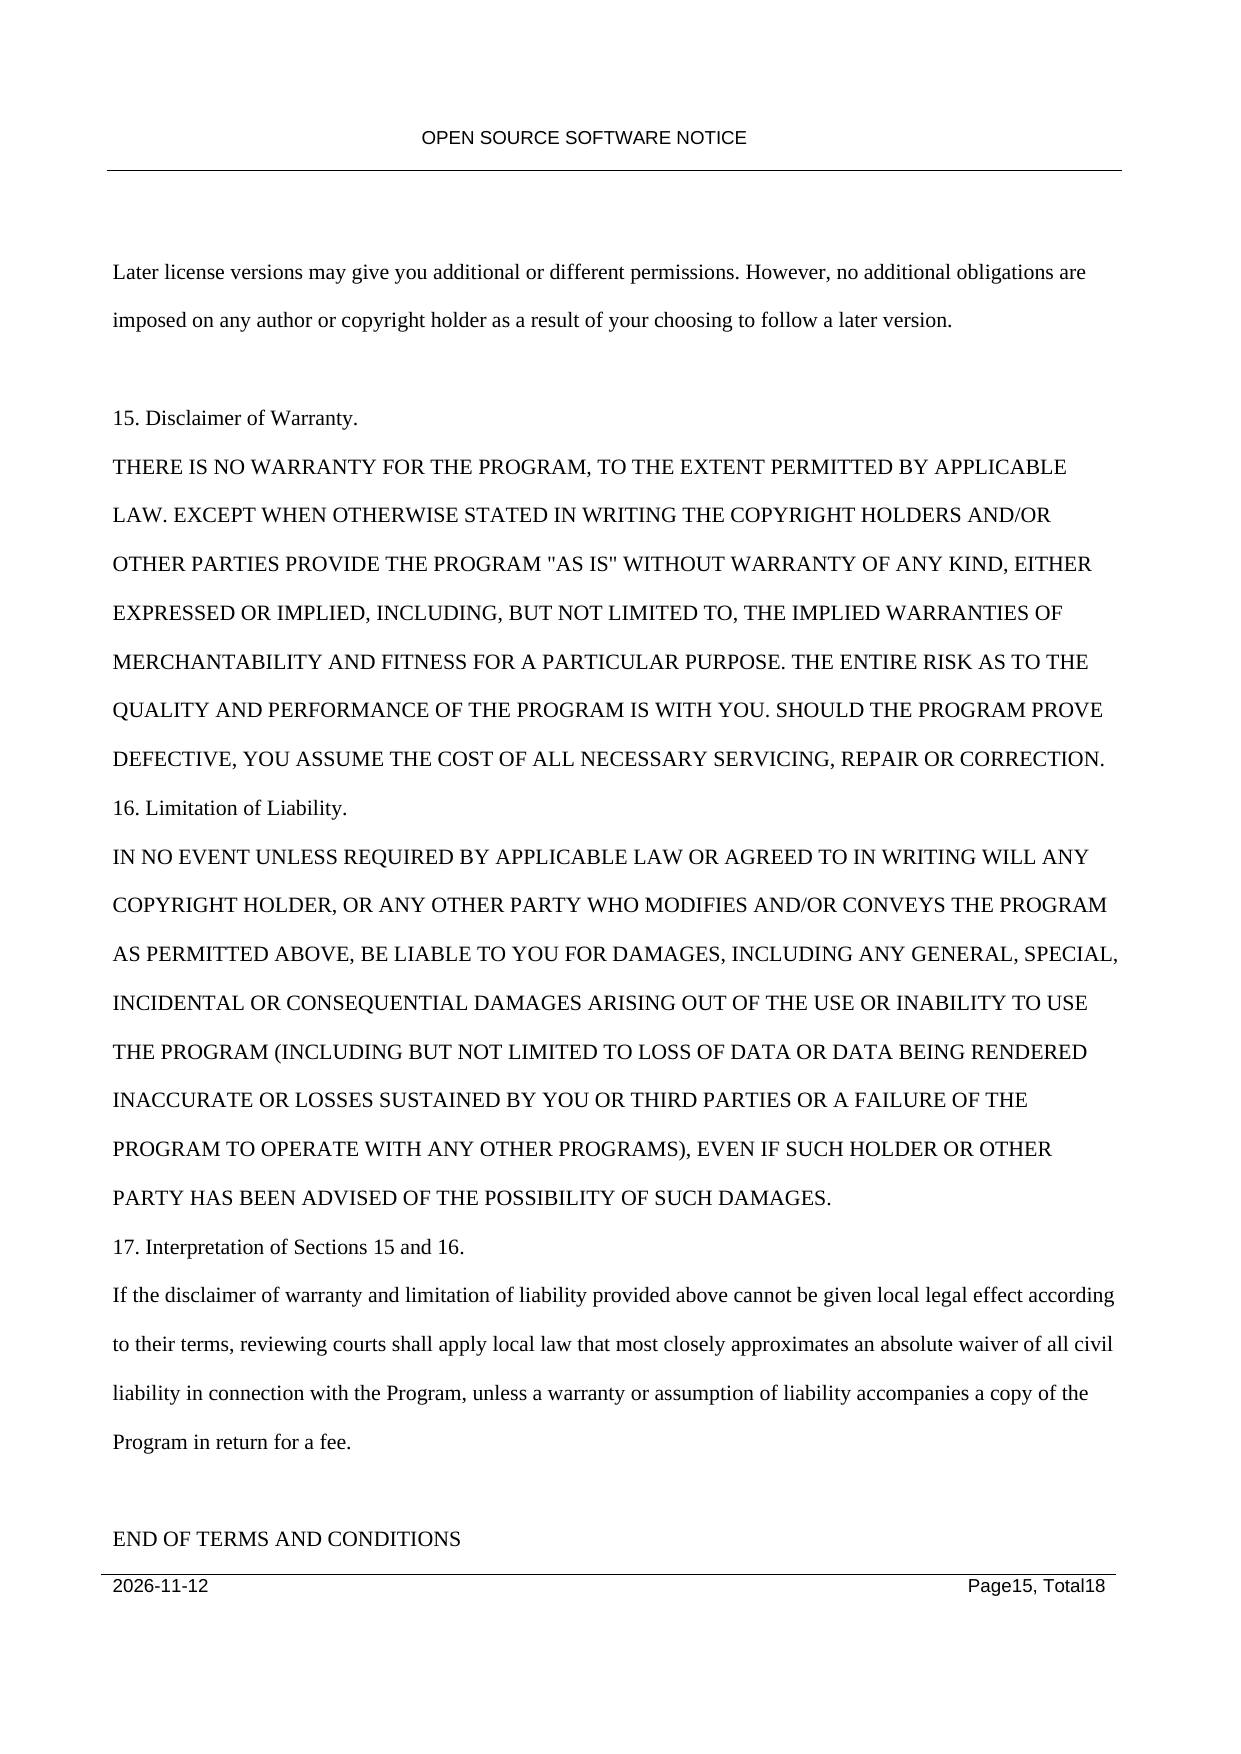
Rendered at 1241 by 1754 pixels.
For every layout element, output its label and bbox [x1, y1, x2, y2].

text [112, 206, 1128, 1555]
